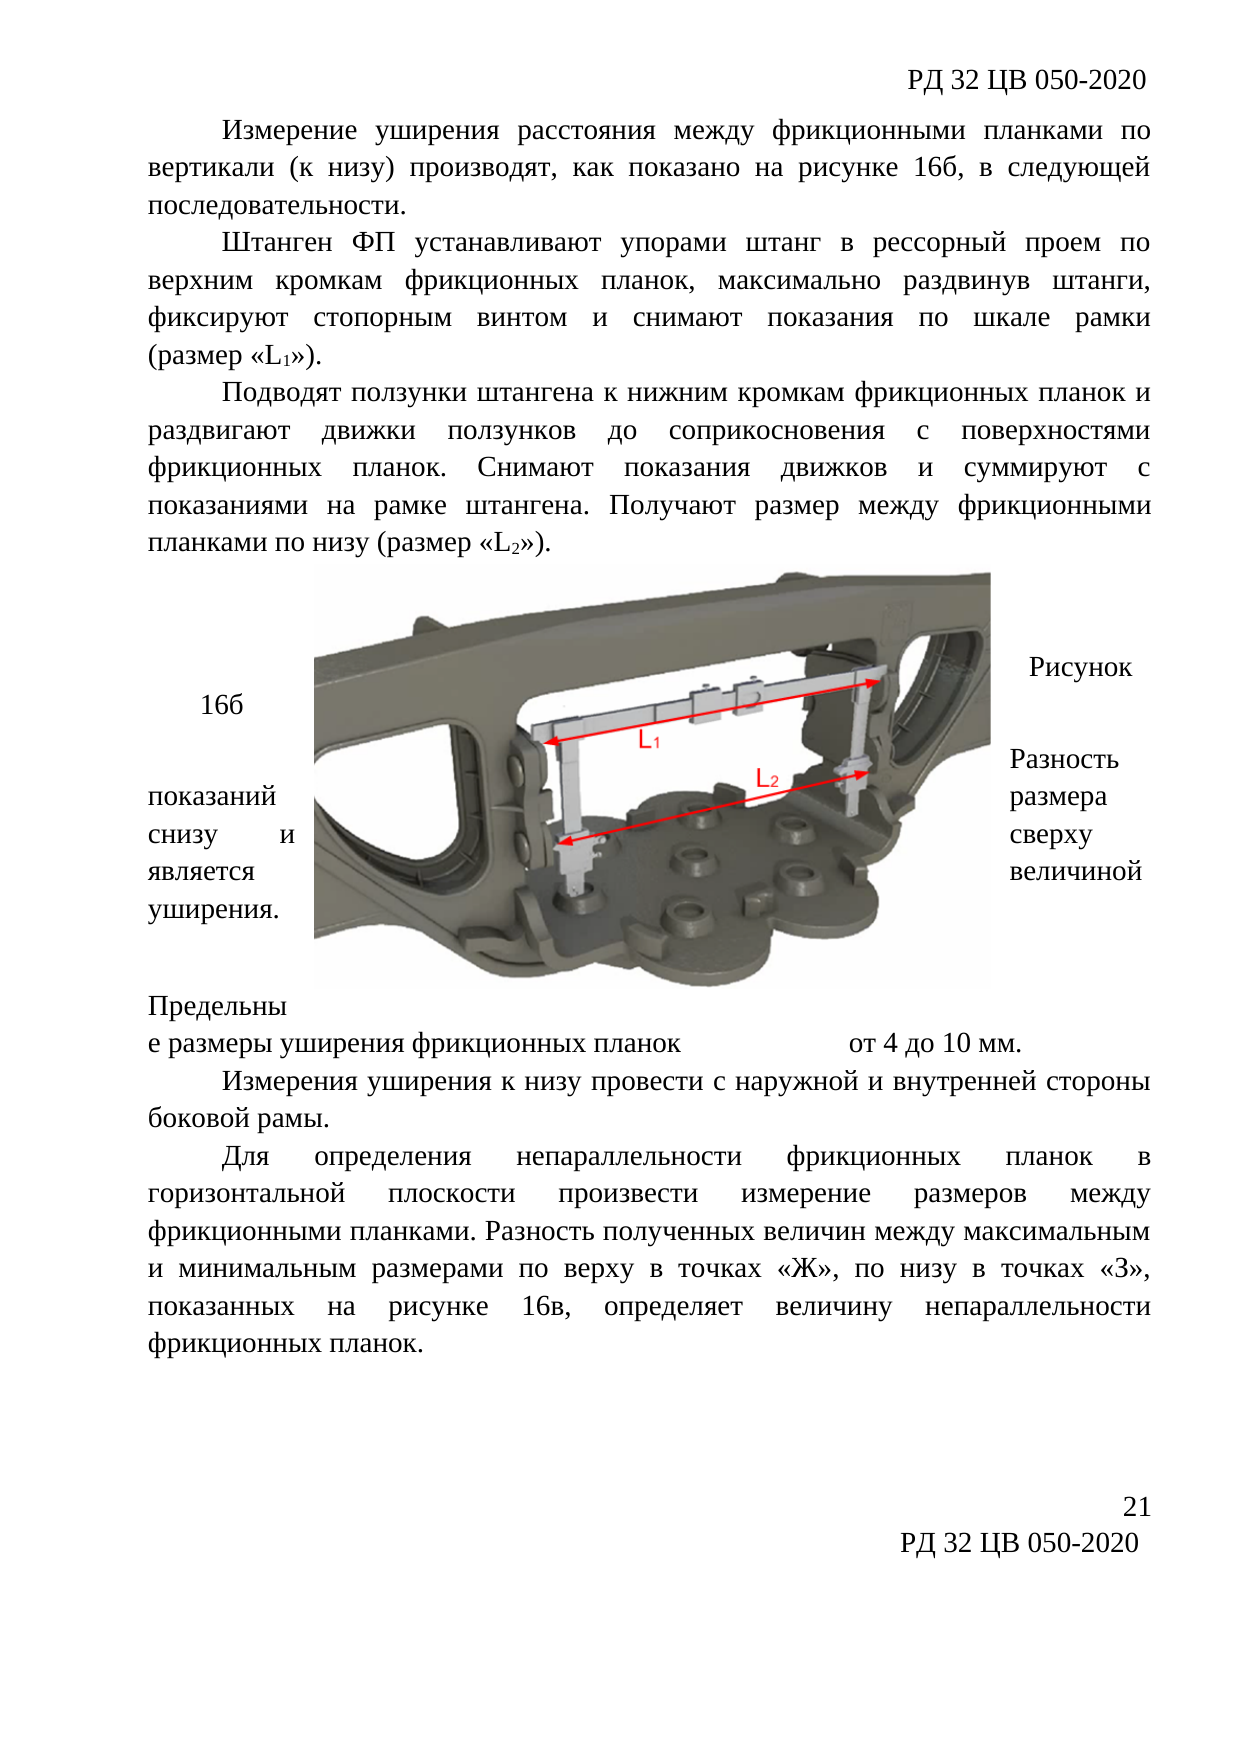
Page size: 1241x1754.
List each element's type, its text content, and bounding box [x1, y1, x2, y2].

text Штанген ФП устанавливают упорами штанг в рессорный проем по верхним кромкам фрикционных планок, максимально раздвинув штанги, фиксируют стопорным винтом и снимают показания по шкале рамки (размер «L1»). [148, 222, 1152, 372]
text РД 32 ЦВ 050-2020 [148, 1523, 1152, 1560]
text Измерения уширения к низу провести с наружной и внутренней стороны боковой рамы. [148, 1060, 1152, 1135]
text Рисунок 16б [148, 649, 314, 721]
text Для определения непараллельности фрикционных планок в горизонтальной плоскости произвести измерение размеров между фрикционными планками. Разность полученных величин между максимальным и минимальным размерами по верху в точках «Ж», по низу в точках «З», показанных на рисунке 16в, определяет величину непараллельности фрикционных планок. [148, 1135, 1152, 1360]
text Измерение уширения расстояния между фрикционными планками по вертикали (к низу) производят, как показано на рисунке 16б, в следующей последовательности. [148, 109, 1152, 222]
text РД 32 ЦВ 050-2020 [148, 59, 1152, 97]
text Подводят ползунки штангена к нижним кромкам фрикционных планок и раздвигают движки ползунков до соприкосновения с поверхностями фрикционных планок. Снимают показания движков и суммируют с показаниями на рамке штангена. Получают размер между фрикционными планками по низу (размер «L2»). [148, 372, 1152, 559]
picture [314, 564, 991, 989]
text 21 [148, 1489, 1152, 1523]
text Разность показаний размера снизу и сверху является величиной уширения. Предельные размеры уширения фрикционных планок от 4 до 10 мм. [148, 738, 1152, 1060]
text Рисунок 16б [991, 649, 1152, 721]
